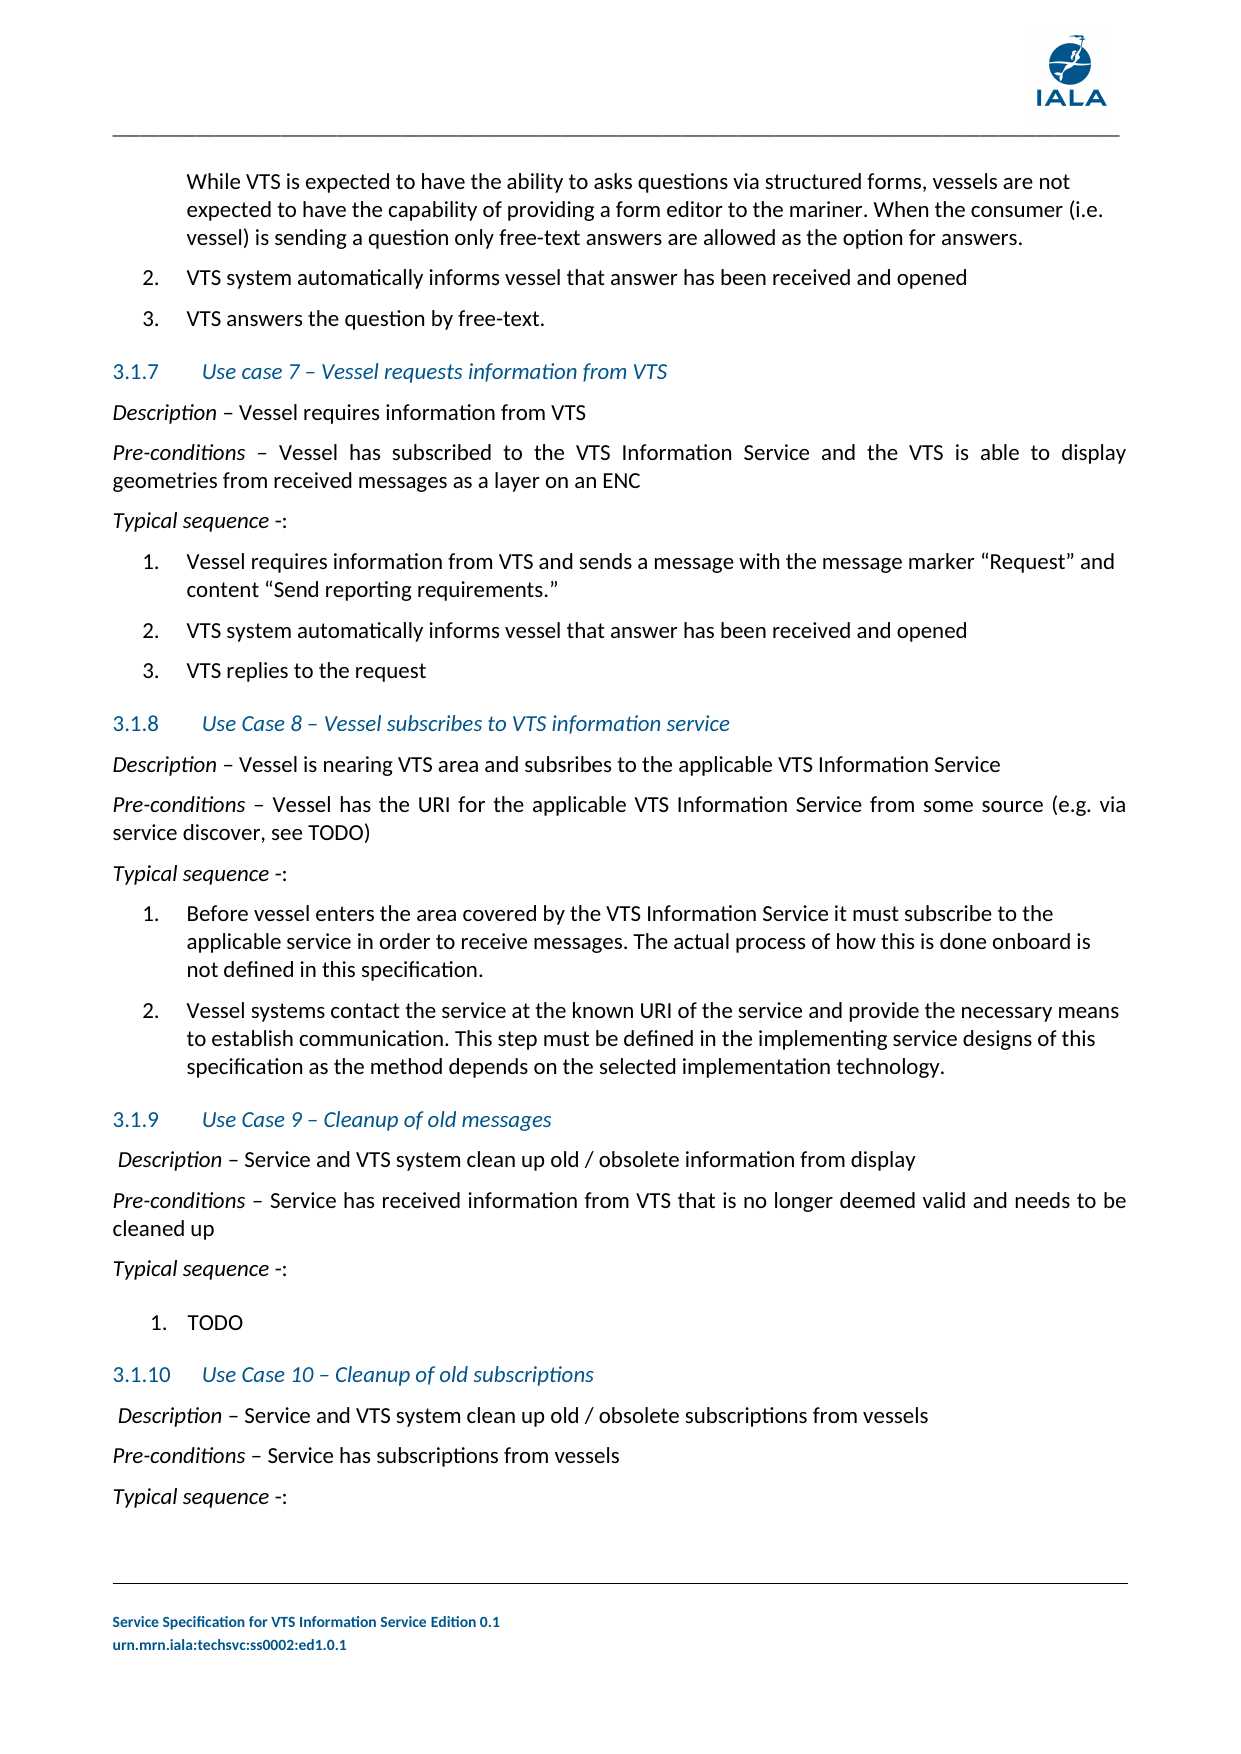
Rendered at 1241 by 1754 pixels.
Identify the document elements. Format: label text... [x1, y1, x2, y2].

text Typical sequence -: [112, 507, 1128, 535]
text Typical sequence -: [112, 859, 1128, 887]
text Description – Vessel requires information from VTS [112, 398, 1128, 426]
text Description – Service and VTS system clean up old / obsolete information from display [112, 1146, 1128, 1173]
list Vessel requires information from VTS and sends a message with the message marker “Request” and content “Send reporting requirements.” [142, 547, 1128, 603]
text Typical sequence -: [112, 1482, 1128, 1510]
picture [1021, 27, 1119, 122]
text Pre-conditions – Service has received information from VTS that is no longer deemed valid and needs to be cleaned up [112, 1186, 1128, 1242]
subtitle Use case 7 – Vessel requests information from VTS [112, 357, 1128, 385]
subtitle Use Case 10 – Cleanup of old subscriptions [112, 1361, 1128, 1389]
list While VTS is expected to have the ability to asks questions via structured forms, vessels are not expected to have the capability of providing a form editor to the mariner. When the consumer (i.e. vessel) is sending a question only free-text answers are allowed as the option for answers. [186, 167, 1128, 251]
list VTS system automatically informs vessel that answer has been received and opened [142, 263, 1128, 292]
list VTS system automatically informs vessel that answer has been received and opened [142, 616, 1128, 644]
text Pre-conditions – Service has subscriptions from vessels [112, 1442, 1128, 1470]
subtitle TODO [150, 1308, 1128, 1336]
list Before vessel enters the area covered by the VTS Information Service it must subscribe to the applicable service in order to receive messages. The actual process of how this is done onboard is not defined in this specification. [142, 899, 1128, 983]
subtitle Use Case 9 – Cleanup of old messages [112, 1105, 1128, 1133]
list VTS replies to the request [142, 656, 1128, 684]
list VTS answers the question by free-text. [142, 304, 1128, 332]
list Vessel systems contact the service at the known URI of the service and provide the necessary means to establish communication. This step must be defined in the implementing service designs of this specification as the method depends on the selected implementation technology. [142, 996, 1128, 1080]
text Pre-conditions – Vessel has the URI for the applicable VTS Information Service from some source (e.g. via service discover, see TODO) [112, 790, 1128, 846]
text Description – Service and VTS system clean up old / obsolete subscriptions from vessels [112, 1401, 1128, 1429]
text Typical sequence -: [112, 1254, 1128, 1283]
subtitle Use Case 8 – Vessel subscribes to VTS information service [112, 709, 1128, 737]
text Description – Vessel is nearing VTS area and subsribes to the applicable VTS Information Service [112, 750, 1128, 778]
